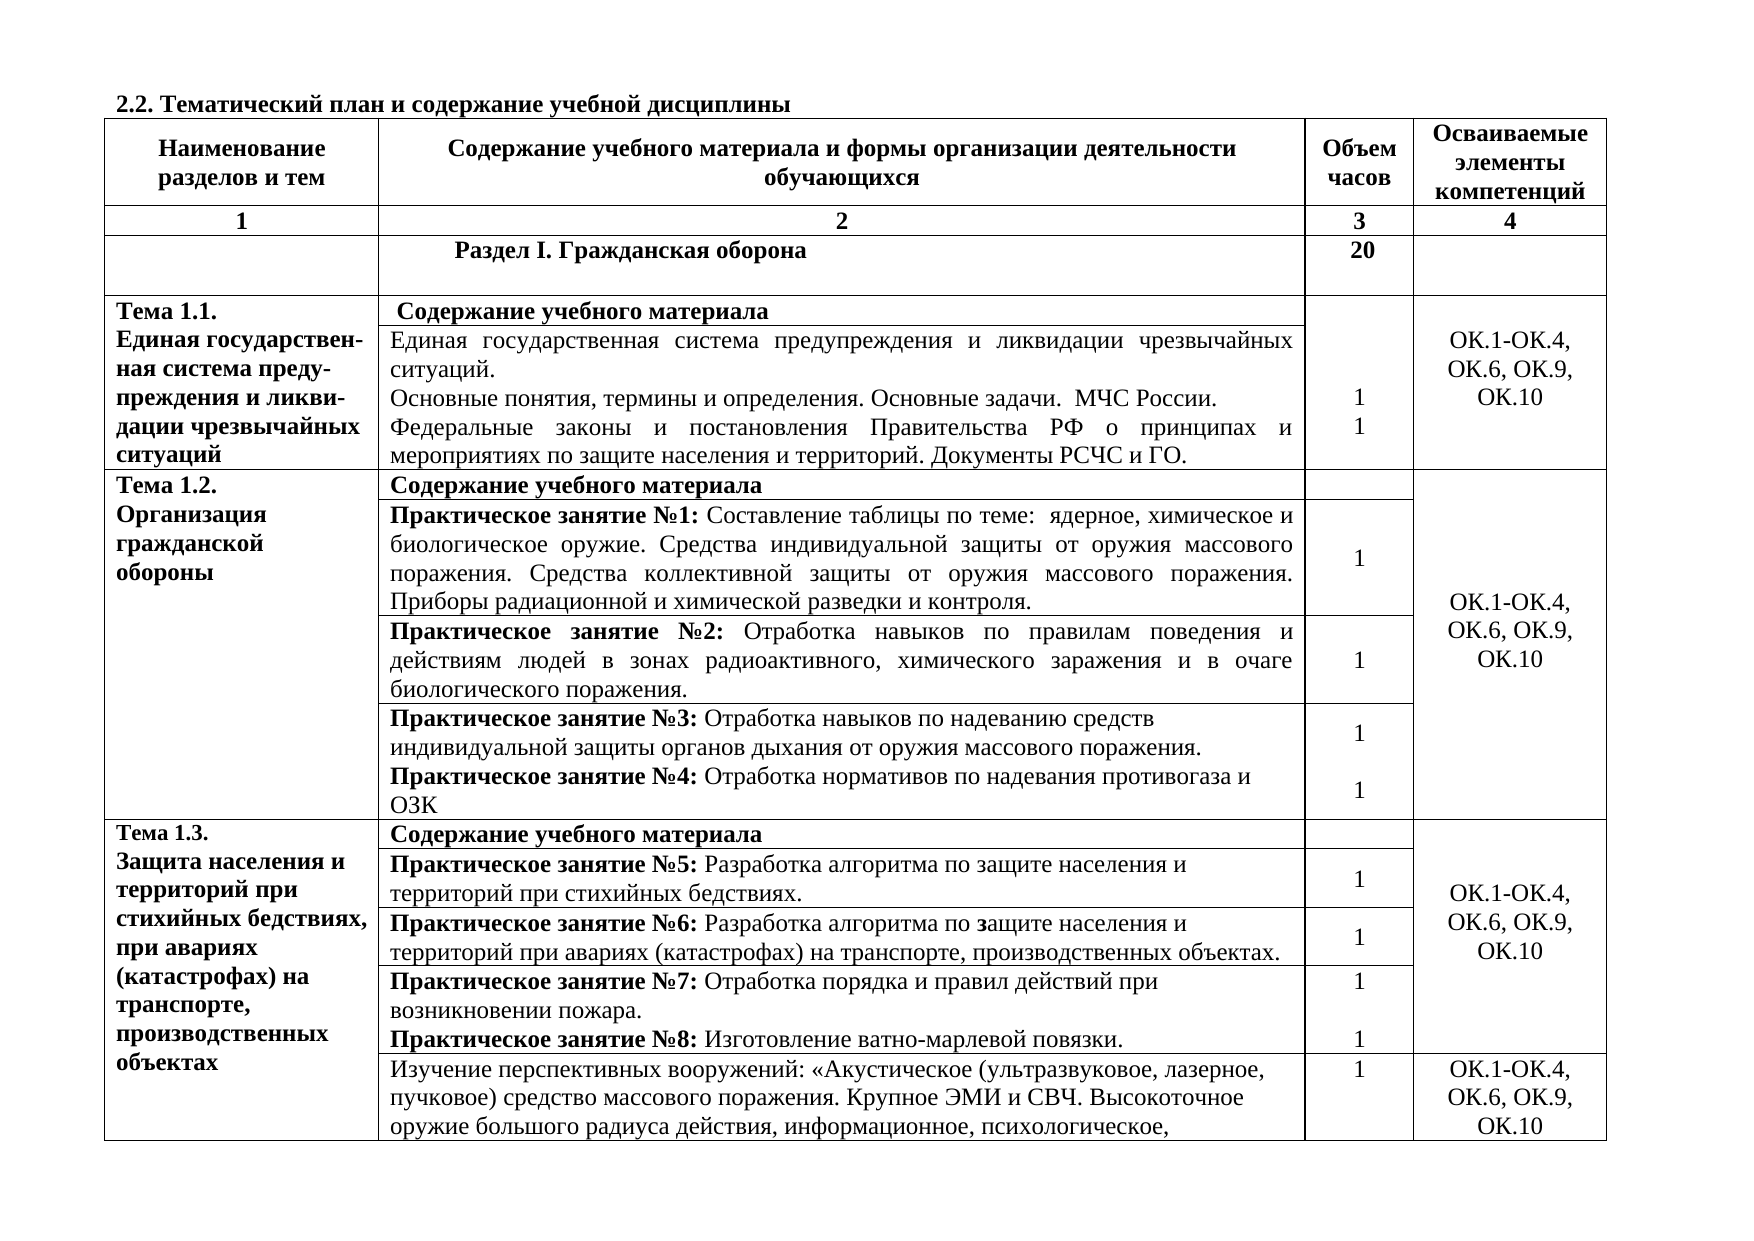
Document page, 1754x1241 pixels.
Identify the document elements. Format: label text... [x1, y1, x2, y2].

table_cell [1414, 1054, 1606, 1140]
table_cell 4 [1414, 206, 1606, 234]
table_cell Практическое занятие №5: Разработка алгоритма по защите населения и территорий при стихийных бедствиях. [379, 849, 1304, 907]
table_cell 1 [105, 206, 378, 234]
table_cell [1306, 470, 1413, 499]
table_cell Содержание учебного материала [379, 820, 1304, 848]
table_cell 1 [1306, 849, 1413, 907]
table_header 2.2. Тематический план и содержание учебной дисциплины [105, 89, 1606, 117]
table_cell 20 [1306, 236, 1413, 295]
table_cell Практическое занятие №6: Разработка алгоритма по защите населения и территорий при авариях (катастрофах) на транспорте, производственных объектах. [379, 908, 1304, 965]
table_cell Единая государственная система предупреждения и ликвидации чрезвычайных ситуаций. Основные понятия, термины и определения. Основные задачи. МЧС России. Федеральные законы и постановления Правительства РФ о принципах и мероприятиях по защите населения и территорий. Документы РСЧС и ГО. [379, 326, 1304, 469]
table_cell ОК.1-ОК.4, ОК.6, ОК.9, ОК.10 [1414, 820, 1606, 1053]
table_cell Содержание учебного материала и формы организации деятельности обучающихся [379, 119, 1304, 205]
table_cell 1 [1306, 616, 1413, 702]
table_cell Раздел I. Гражданская оборона [379, 236, 1304, 295]
table_cell 1 [1306, 1054, 1413, 1140]
table_cell [105, 236, 378, 295]
table_cell 1 [1306, 500, 1413, 615]
table_cell ОК.1-ОК.4, ОК.6, ОК.9, ОК.10 [1414, 470, 1606, 818]
table_cell Тема 1.1. Единая государствен-ная система преду-преждения и ликви-дации чрезвычайных ситуаций [105, 296, 378, 469]
table_cell Практическое занятие №7: Отработка порядка и правил действий при возникновении пожара. Практическое занятие №8: Изготовление ватно-марлевой повязки. [379, 966, 1304, 1053]
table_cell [379, 1054, 1304, 1140]
table_cell Практическое занятие №1: Составление таблицы по теме: ядерное, химическое и биологическое оружие. Средства индивидуальной защиты от оружия массового поражения. Средства коллективной защиты от оружия массового поражения. Приборы радиационной и химической разведки и контроля. [379, 500, 1304, 615]
table_cell Практическое занятие №3: Отработка навыков по надеванию средств индивидуальной защиты органов дыхания от оружия массового поражения. Практическое занятие №4: Отработка нормативов по надевания противогаза и ОЗК [379, 704, 1304, 818]
table_cell [1414, 236, 1606, 295]
table_cell Содержание учебного материала [379, 296, 1304, 324]
table_cell Объем часов [1306, 119, 1413, 205]
table_cell 1 [1306, 908, 1413, 965]
table_cell 1 1 [1306, 296, 1413, 469]
table_cell Содержание учебного материала [379, 470, 1304, 499]
table_cell Осваиваемые элементы компетенций [1414, 119, 1606, 205]
table_cell 1 1 [1306, 704, 1413, 818]
table_cell Практическое занятие №2: Отработка навыков по правилам поведения и действиям людей в зонах радиоактивного, химического заражения и в очаге биологического поражения. [379, 616, 1304, 702]
table_cell [1306, 820, 1413, 848]
table_cell 2 [379, 206, 1304, 234]
table_cell Тема 1.3. Защита населения и территорий при стихийных бедствиях, при авариях (катастрофах) на транспорте, производственных объектах [105, 820, 378, 1140]
table_cell 3 [1306, 206, 1413, 234]
table_cell 1 1 [1306, 966, 1413, 1053]
table_cell Наименование разделов и тем [105, 119, 378, 205]
table_cell Тема 1.2. Организация гражданской обороны [105, 470, 378, 818]
table_cell ОК.1-ОК.4, ОК.6, ОК.9, ОК.10 [1414, 296, 1606, 469]
